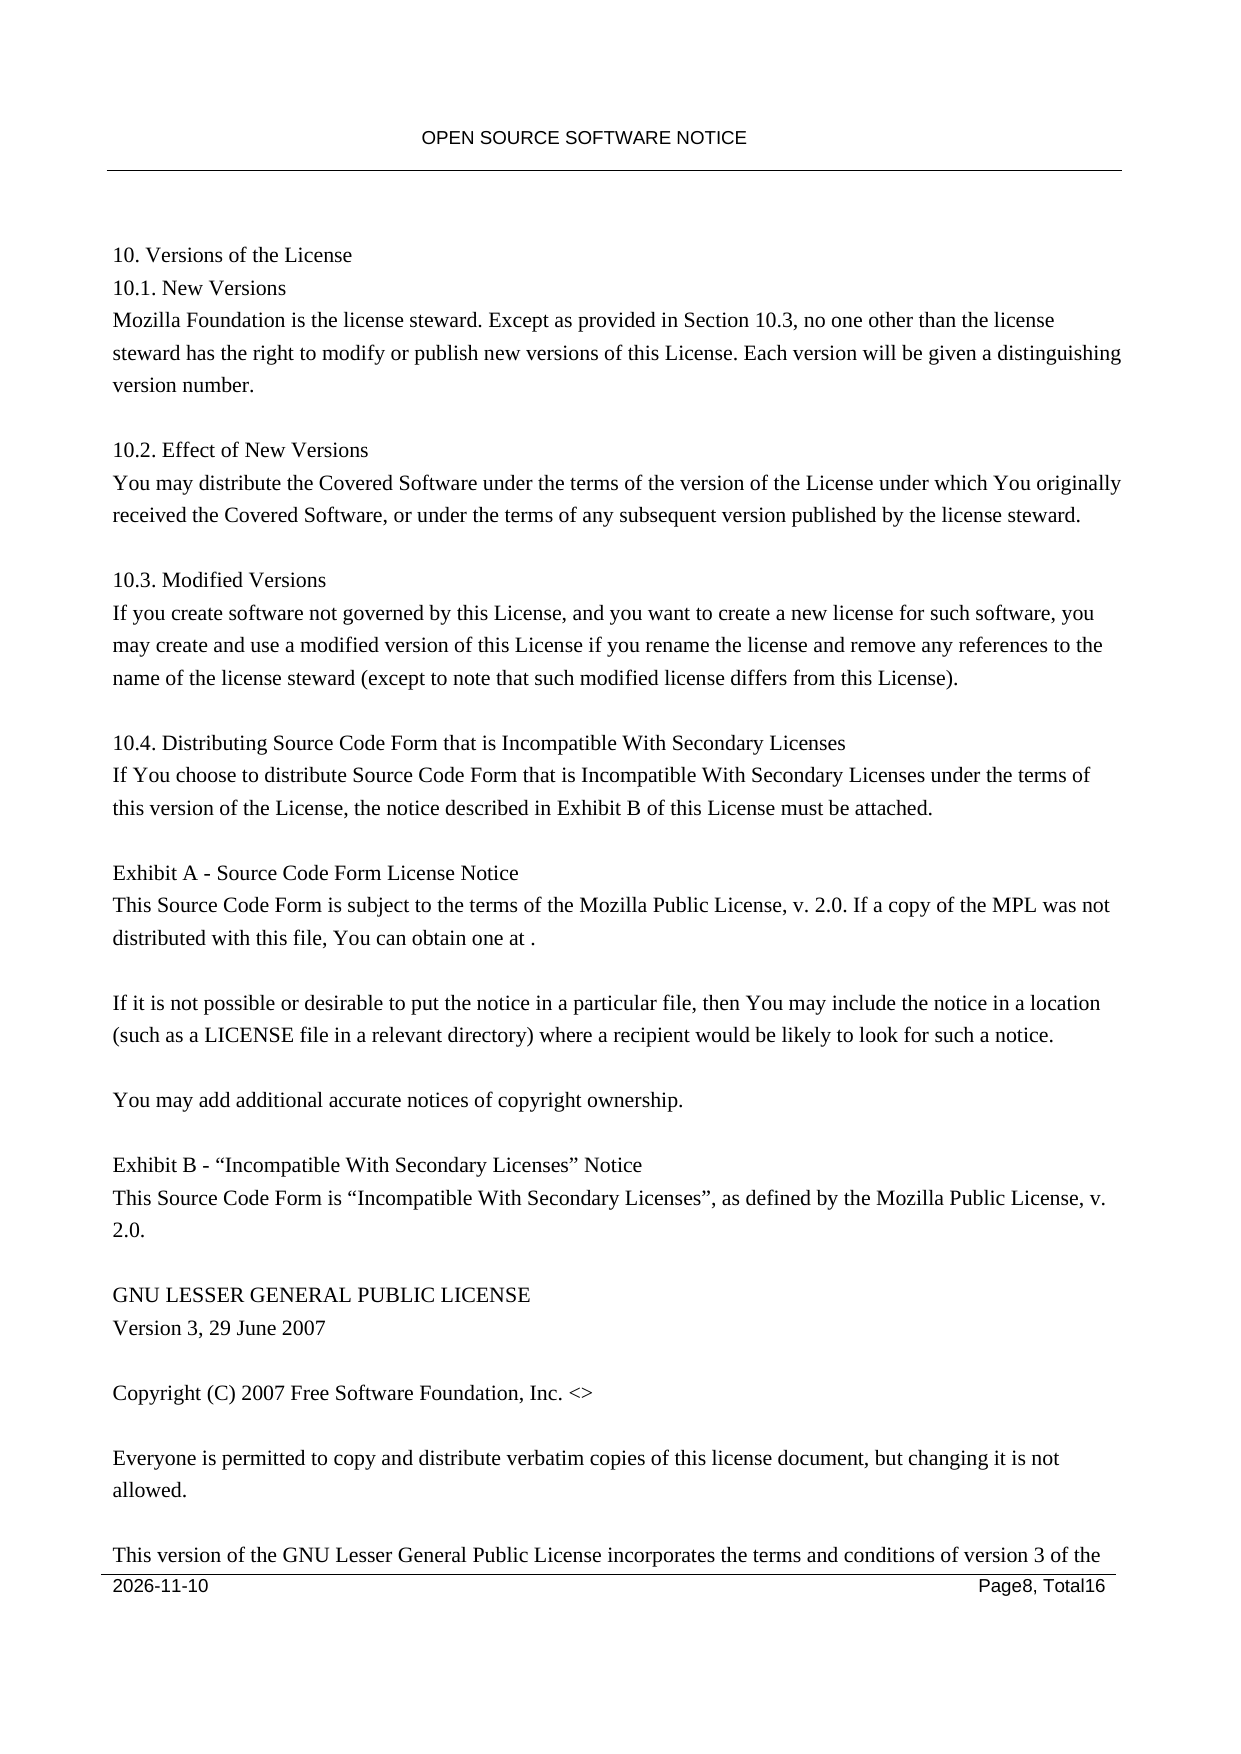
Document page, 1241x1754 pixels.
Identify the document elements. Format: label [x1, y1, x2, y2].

text [112, 206, 1128, 1571]
